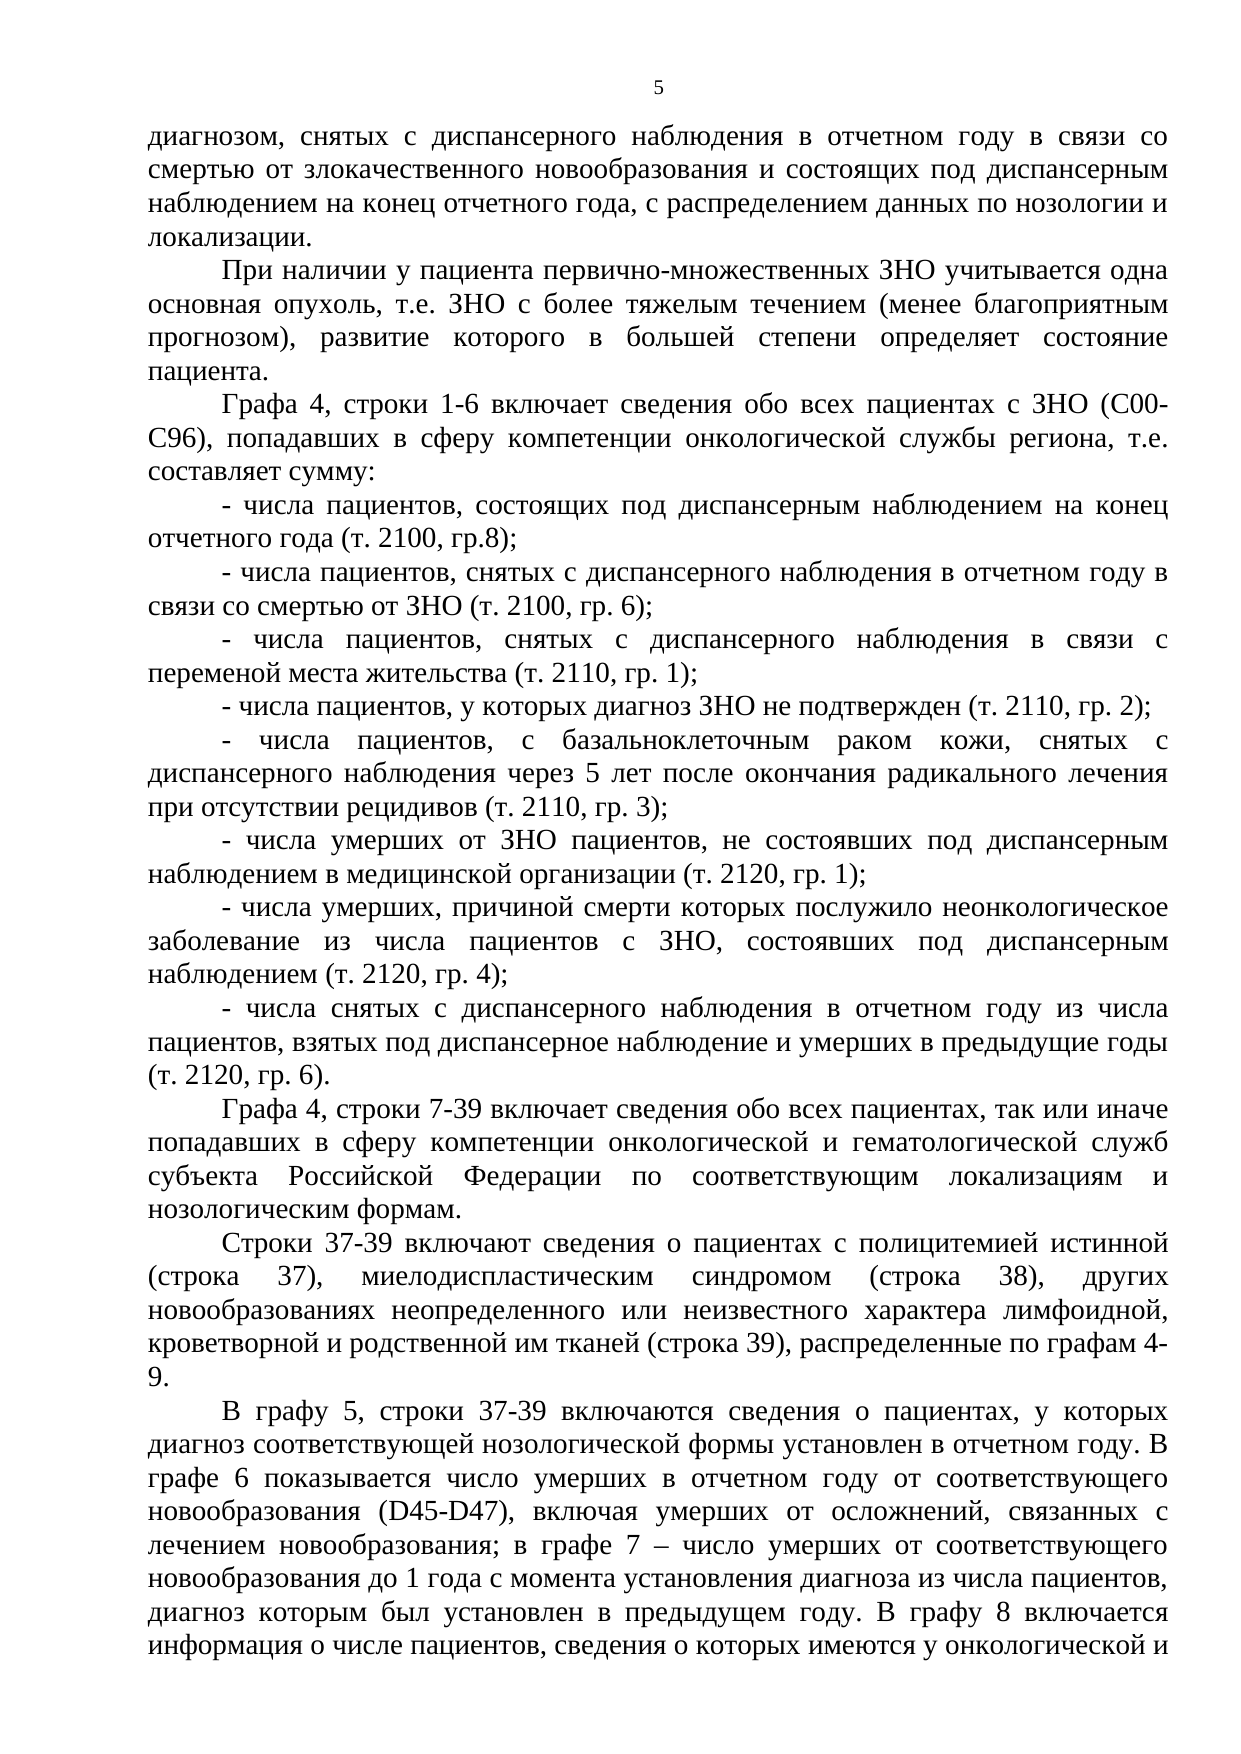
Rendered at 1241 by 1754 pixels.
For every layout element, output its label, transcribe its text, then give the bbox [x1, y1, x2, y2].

text - числа снятых с диспансерного наблюдения в отчетном году из числа пациентов, взятых под диспансерное наблюдение и умерших в предыдущие годы (т. 2120, гр. 6). [148, 990, 1169, 1091]
text - числа пациентов, снятых с диспансерного наблюдения в связи с переменой места жительства (т. 2110, гр. 1); [148, 621, 1169, 688]
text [148, 1393, 1169, 1661]
text Строки 37-39 включают сведения о пациентах с полицитемией истинной (строка 37), миелодиспластическим синдромом (строка 38), других новообразованиях неопределенного или неизвестного характера лимфоидной, кроветворной и родственной им тканей (строка 39), распределенные по графам 4-9. [148, 1225, 1169, 1393]
text - числа умерших, причиной смерти которых послужило неонкологическое заболевание из числа пациентов с ЗНО, состоявших под диспансерным наблюдением (т. 2120, гр. 4); [148, 889, 1169, 990]
text Графа 4, строки 7-39 включает сведения обо всех пациентах, так или иначе попадавших в сферу компетенции онкологической и гематологической служб субъекта Российской Федерации по соответствующим локализациям и нозологическим формам. [148, 1091, 1169, 1225]
text При наличии у пациента первично-множественных ЗНО учитывается одна основная опухоль, т.е. ЗНО с более тяжелым течением (менее благоприятным прогнозом), развитие которого в большей степени определяет состояние пациента. [148, 252, 1169, 386]
text - числа пациентов, у которых диагноз ЗНО не подтвержден (т. 2110, гр. 2); [148, 688, 1169, 722]
text - числа пациентов, снятых с диспансерного наблюдения в отчетном году в связи со смертью от ЗНО (т. 2100, гр. 6); [148, 554, 1169, 621]
text Графа 4, строки 1-6 включает сведения обо всех пациентах с ЗНО (С00-С96), попадавших в сферу компетенции онкологической службы региона, т.е. составляет сумму: [148, 386, 1169, 487]
text - числа умерших от ЗНО пациентов, не состоявших под диспансерным наблюдением в медицинской организации (т. 2120, гр. 1); [148, 822, 1169, 889]
text - числа пациентов, с базальноклеточным раком кожи, снятых с диспансерного наблюдения через 5 лет после окончания радикального лечения при отсутствии рецидивов (т. 2110, гр. 3); [148, 722, 1169, 822]
text - числа пациентов, состоящих под диспансерным наблюдением на конец отчетного года (т. 2100, гр.8); [148, 487, 1169, 554]
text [148, 118, 1169, 252]
